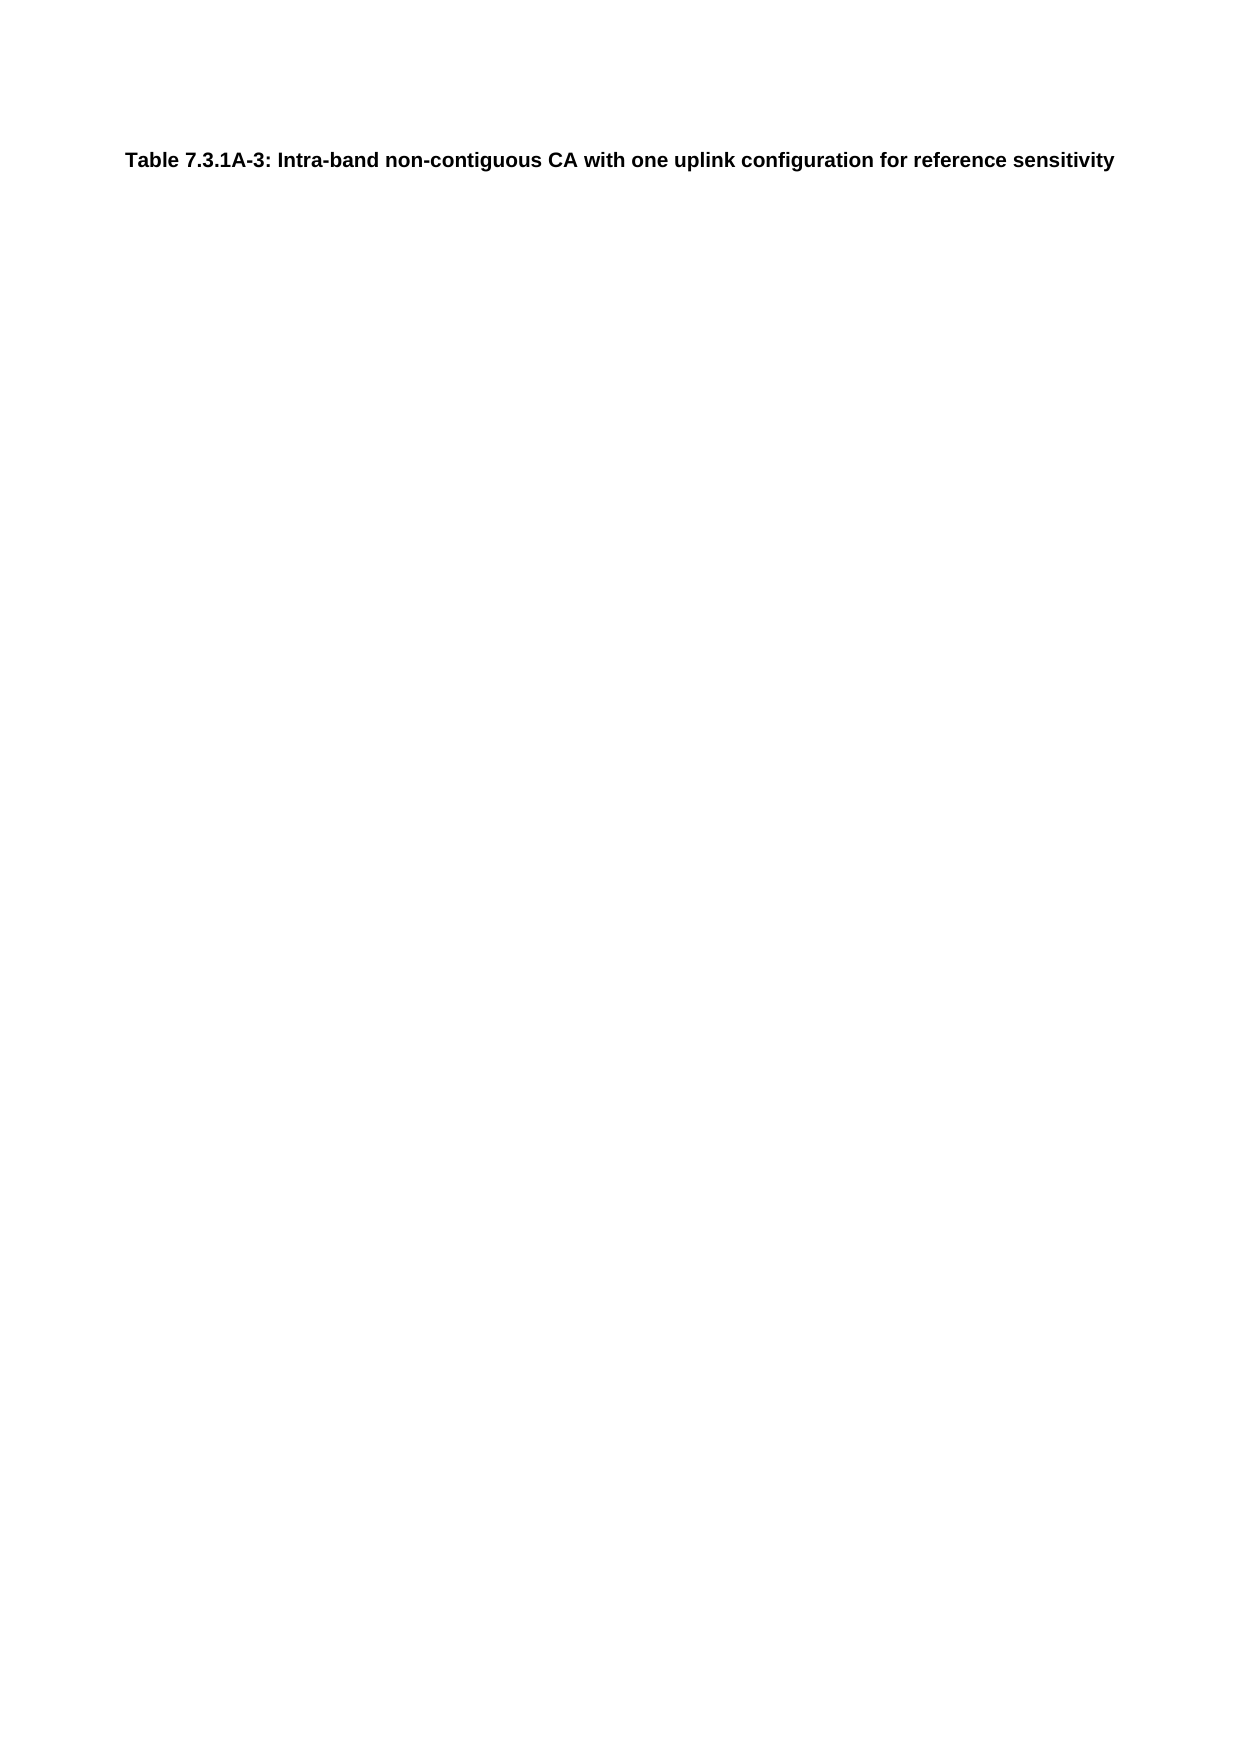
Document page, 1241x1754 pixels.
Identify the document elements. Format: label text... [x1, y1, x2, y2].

text Table 7.3.1A-3: Intra-band non-contiguous CA with one uplink configuration for reference sensitivity [118, 148, 1122, 172]
